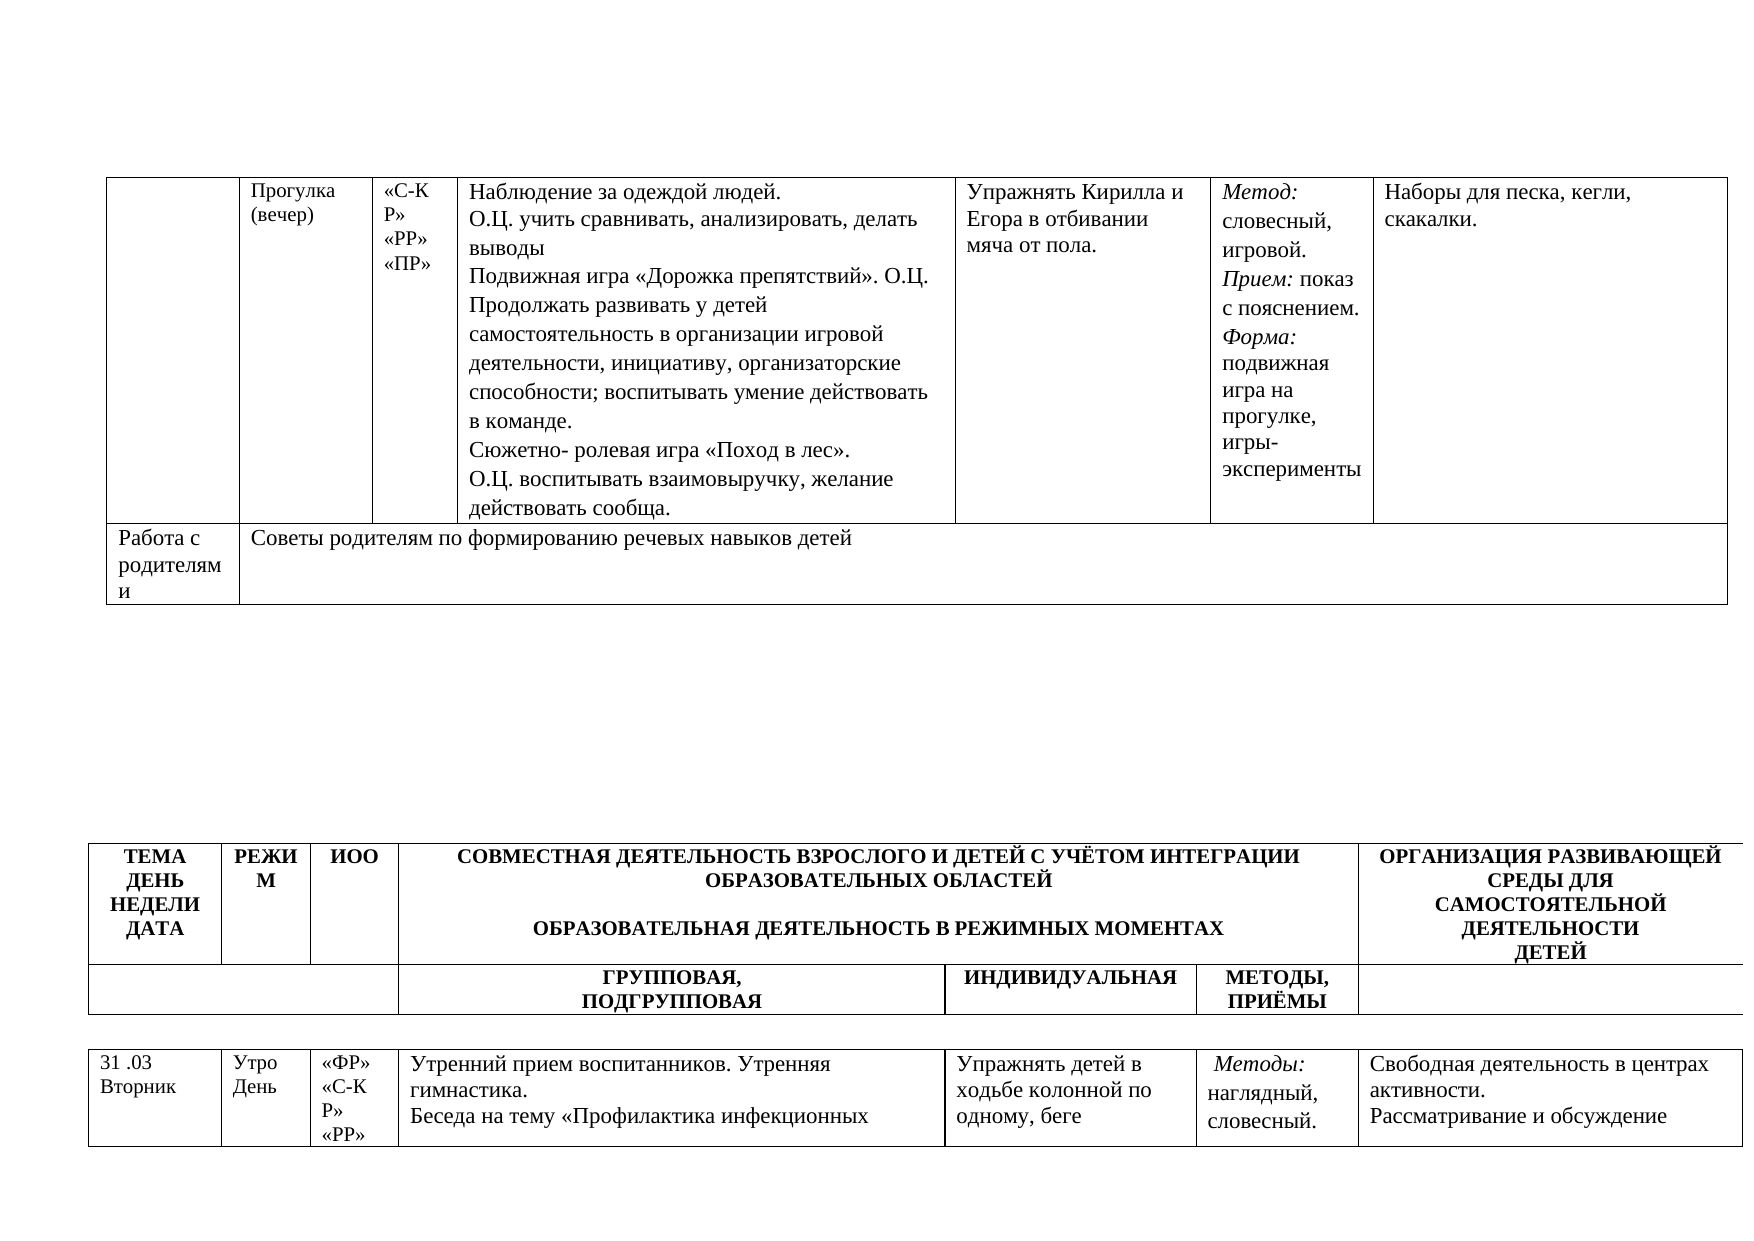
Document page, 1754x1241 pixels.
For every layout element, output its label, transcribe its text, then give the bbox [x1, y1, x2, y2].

table_header 31 .03 Вторник [89, 1050, 221, 1146]
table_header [946, 1050, 1196, 1146]
table_cell ГРУППОВАЯ, ПОДГРУППОВАЯ [399, 965, 944, 1013]
table_cell «С-К Р» «РР» «ПР» [373, 178, 457, 523]
table_header СОВМЕСТНАЯ ДЕЯТЕЛЬНОСТЬ ВЗРОСЛОГО И ДЕТЕЙ С УЧЁТОМ ИНТЕГРАЦИИ ОБРАЗОВАТЕЛЬНЫХ ОБЛАСТЕЙ ОБРАЗОВАТЕЛЬНАЯ ДЕЯТЕЛЬНОСТЬ В РЕЖИМНЫХ МОМЕНТАХ [399, 844, 1358, 964]
table_header ТЕМА ДЕНЬ НЕДЕЛИ ДАТА [89, 844, 221, 964]
table_cell Работа с родителями [107, 524, 239, 603]
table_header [1359, 1050, 1742, 1146]
table_cell [1359, 965, 1742, 1013]
table_cell Наблюдение за одеждой людей. О.Ц. учить сравнивать, анализировать, делать выводы Подвижная игра «Дорожка препятствий». О.Ц. Продолжать развивать у детей самостоятельность в организации игровой деятельности, инициативу, организаторские способности; воспитывать умение действовать в команде. Сюжетно- ролевая игра «Поход в лес». О.Ц. воспитывать взаимовыручку, желание действовать сообща. [458, 178, 955, 523]
table_cell Метод: словесный, игровой. Прием: показ с пояснением. Форма: подвижная игра на прогулке, игры-эксперименты [1211, 178, 1373, 523]
table_header Утро День [222, 1050, 310, 1146]
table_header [1197, 1050, 1358, 1146]
table_cell [89, 965, 398, 1013]
table_cell [107, 178, 239, 523]
table_cell Советы родителям по формированию речевых навыков детей [240, 524, 1727, 603]
table_header РЕЖИМ [222, 844, 310, 964]
table_cell Прогулка (вечер) [240, 178, 372, 523]
table_cell ИНДИВИДУАЛЬНАЯ [946, 965, 1196, 1013]
table_cell Наборы для песка, кегли, скакалки. [1374, 178, 1727, 523]
table_cell Упражнять Кирилла и Егора в отбивании мяча от пола. [956, 178, 1210, 523]
table_cell МЕТОДЫ, ПРИЁМЫ [1197, 965, 1358, 1013]
table_header ИОО [311, 844, 398, 964]
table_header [311, 1050, 398, 1146]
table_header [399, 1050, 944, 1146]
table_header ОРГАНИЗАЦИЯ РАЗВИВАЮЩЕЙ СРЕДЫ ДЛЯ САМОСТОЯТЕЛЬНОЙ ДЕЯТЕЛЬНОСТИ ДЕТЕЙ [1359, 844, 1742, 964]
